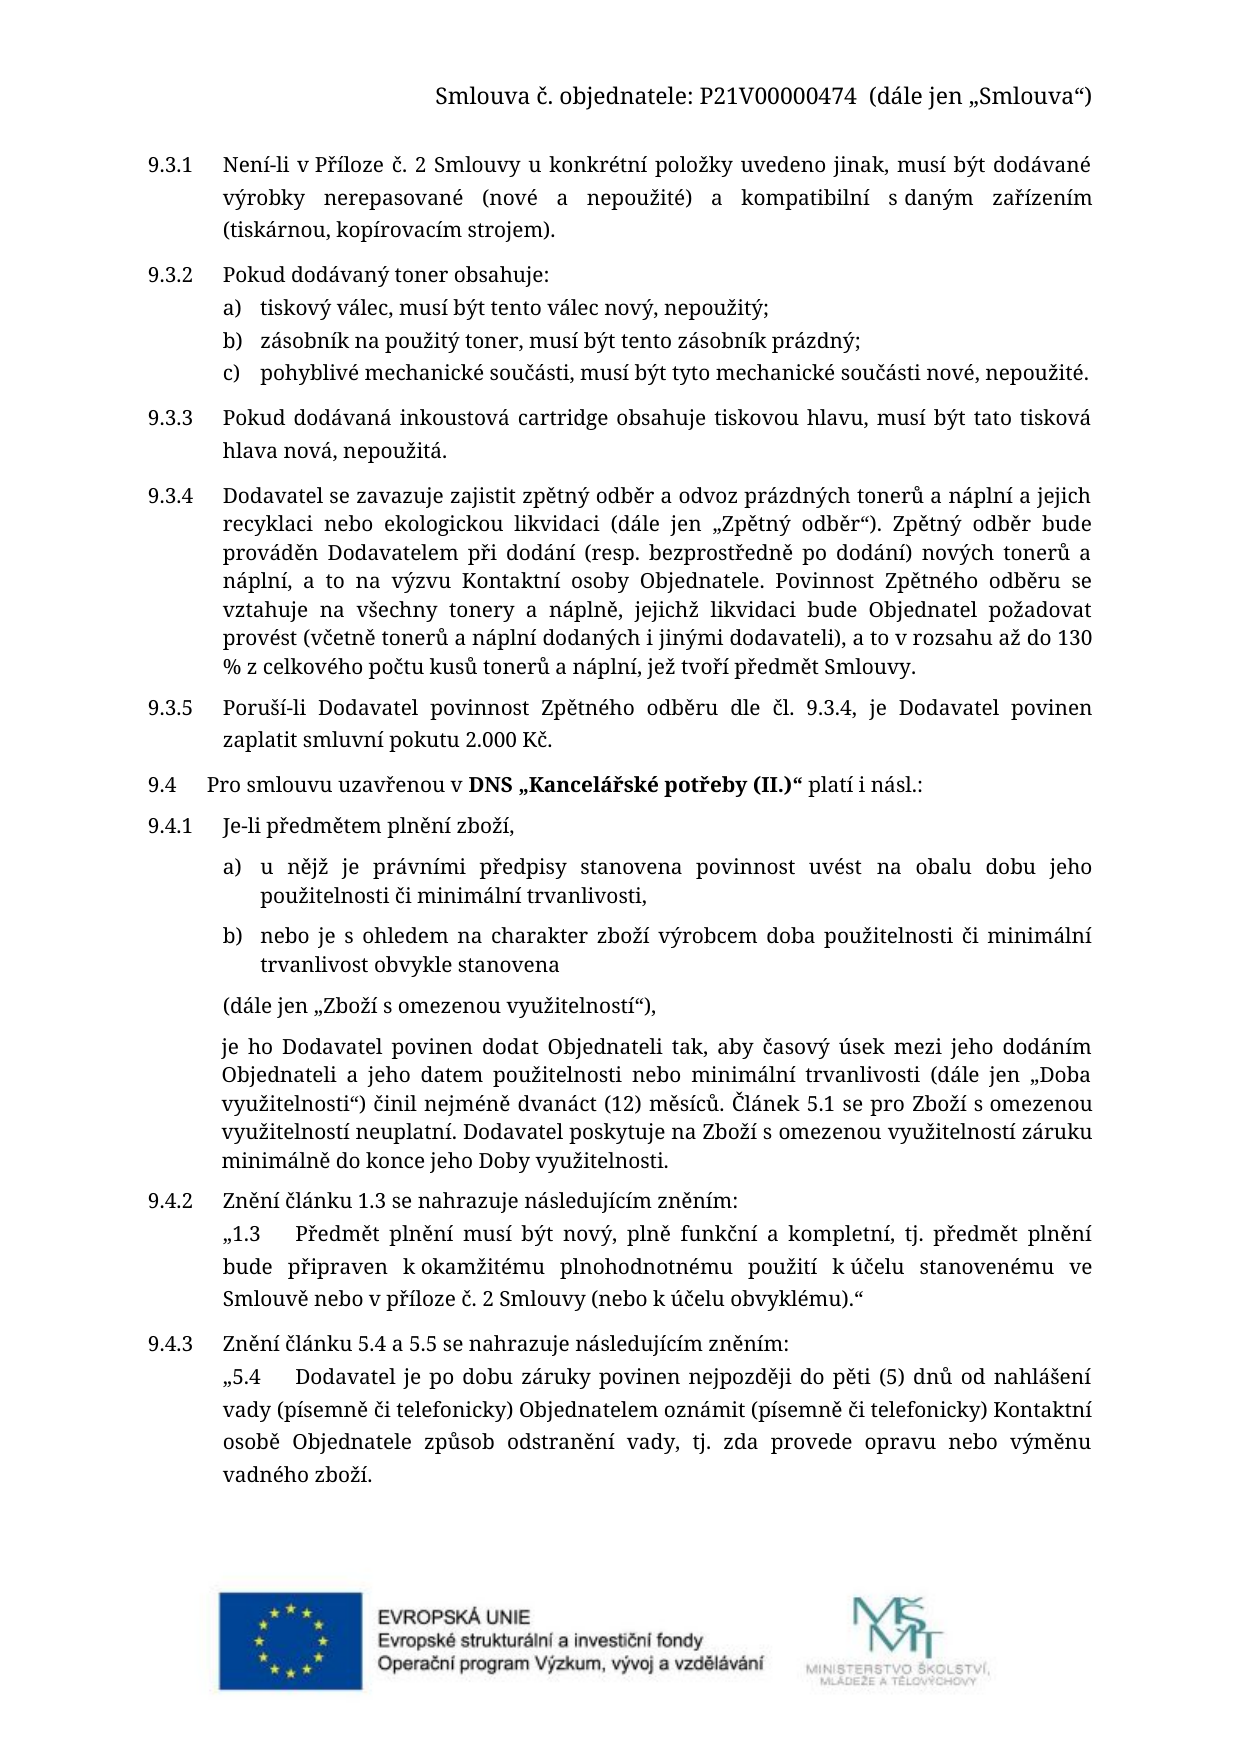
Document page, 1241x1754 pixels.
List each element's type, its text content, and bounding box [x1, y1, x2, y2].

list Dodavatel se zavazuje zajistit zpětný odběr a odvoz prázdných tonerů a náplní a jejich recyklaci nebo ekologickou likvidaci (dále jen „Zpětný odběr“). Zpětný odběr bude prováděn Dodavatelem při dodání (resp. bezprostředně po dodání) nových tonerů a náplní, a to na výzvu Kontaktní osoby Objednatele. Povinnost Zpětného odběru se vztahuje na všechny tonery a náplně, jejichž likvidaci bude Objednatel požadovat provést (včetně tonerů a náplní dodaných i jinými dodavateli), a to v rozsahu až do 130 % z celkového počtu kusů tonerů a náplní, jež tvoří předmět Smlouvy. [148, 481, 1093, 680]
list „5.4 Dodavatel je po dobu záruky povinen nejpozději do pěti (5) dnů od nahlášení vady (písemně či telefonicky) Objednatelem oznámit (písemně či telefonicky) Kontaktní osobě Objednatele způsob odstranění vady, tj. zda provede opravu nebo výměnu vadného zboží. [223, 1362, 1093, 1488]
list Pro smlouvu uzavřenou v DNS „Kancelářské potřeby (II.)“ platí i násl.: [148, 770, 1093, 799]
list Poruší-li Dodavatel povinnost Zpětného odběru dle čl. 9.3.4, je Dodavatel povinen zaplatit smluvní pokutu 2.000 Kč. [148, 693, 1093, 754]
list Pokud dodávaný toner obsahuje: [148, 261, 1093, 289]
list tiskový válec, musí být tento válec nový, nepoužitý; [223, 293, 1093, 322]
list „1.3 Předmět plnění musí být nový, plně funkční a kompletní, tj. předmět plnění bude připraven k okamžitému plnohodnotnému použití k účelu stanovenému ve Smlouvě nebo v příloze č. 2 Smlouvy (nebo k účelu obvyklému).“ [223, 1219, 1093, 1313]
picture [147, 1546, 1068, 1726]
list Je-li předmětem plnění zboží, [148, 811, 1093, 840]
list Není-li v Příloze č. 2 Smlouvy u konkrétní položky uvedeno jinak, musí být dodávané výrobky nerepasované (nové a nepoužité) a kompatibilní s daným zařízením (tiskárnou, kopírovacím strojem). [148, 150, 1093, 244]
text (dále jen „Zboží s omezenou využitelností“), [223, 991, 1093, 1019]
list u nějž je právními předpisy stanovena povinnost uvést na obalu dobu jeho použitelnosti či minimální trvanlivosti, [223, 852, 1093, 909]
list Znění článku 1.3 se nahrazuje následujícím zněním: [148, 1187, 1093, 1215]
text je ho Dodavatel povinen dodat Objednateli tak, aby časový úsek mezi jeho dodáním Objednateli a jeho datem použitelnosti nebo minimální trvanlivosti (dále jen „Doba využitelnosti“) činil nejméně dvanáct (12) měsíců. Článek 5.1 se pro Zboží s omezenou využitelností neuplatní. Dodavatel poskytuje na Zboží s omezenou využitelností záruku minimálně do konce jeho Doby využitelnosti. [221, 1032, 1093, 1174]
list Znění článku 5.4 a 5.5 se nahrazuje následujícím zněním: [148, 1329, 1093, 1358]
list Pokud dodávaná inkoustová cartridge obsahuje tiskovou hlavu, musí být tato tisková hlava nová, nepoužitá. [148, 403, 1093, 464]
list zásobník na použitý toner, musí být tento zásobník prázdný; [223, 326, 1093, 354]
list nebo je s ohledem na charakter zboží výrobcem doba použitelnosti či minimální trvanlivost obvykle stanovena [223, 922, 1093, 978]
list pohyblivé mechanické součásti, musí být tyto mechanické součásti nové, nepoužité. [223, 358, 1093, 387]
